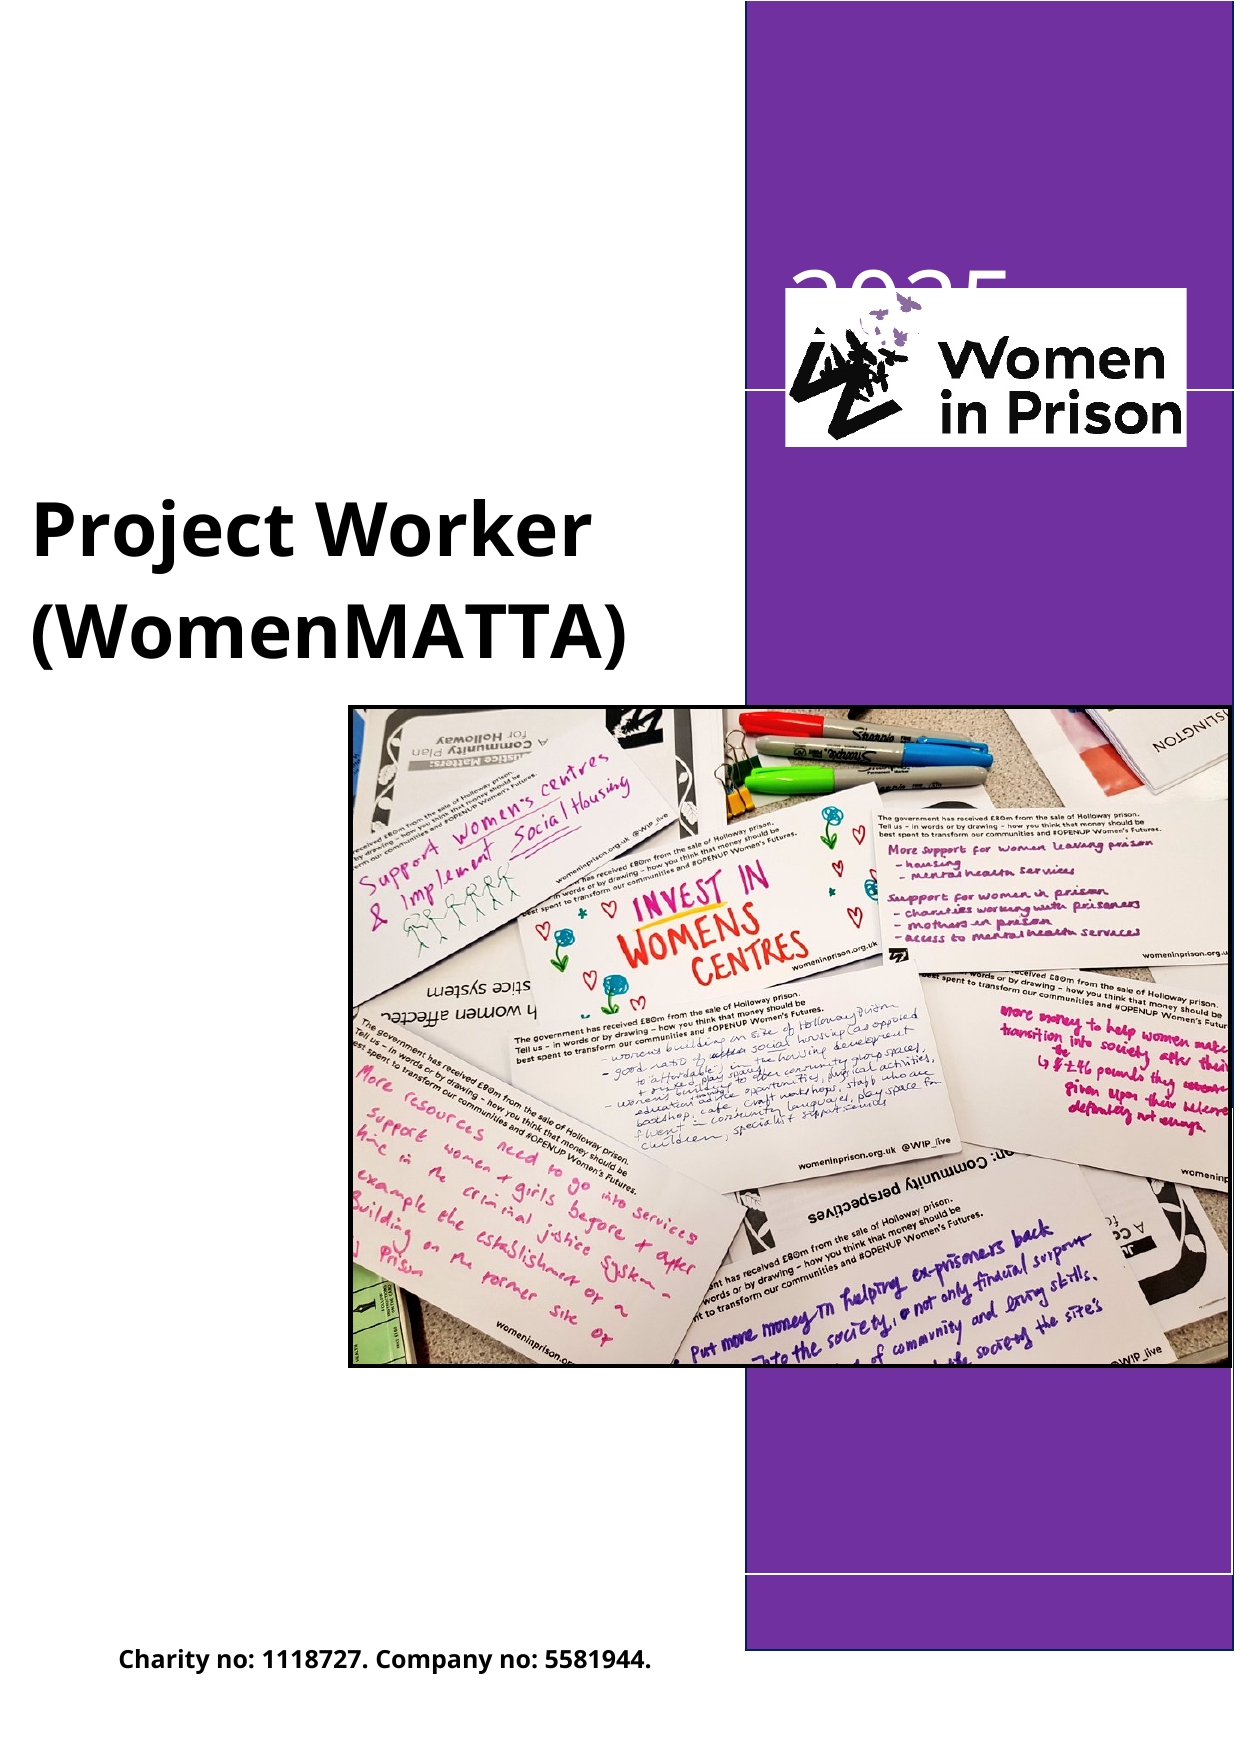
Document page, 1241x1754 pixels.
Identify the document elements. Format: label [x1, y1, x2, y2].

picture [785, 288, 1187, 447]
picture [859, 288, 888, 335]
picture [353, 709, 1228, 1364]
